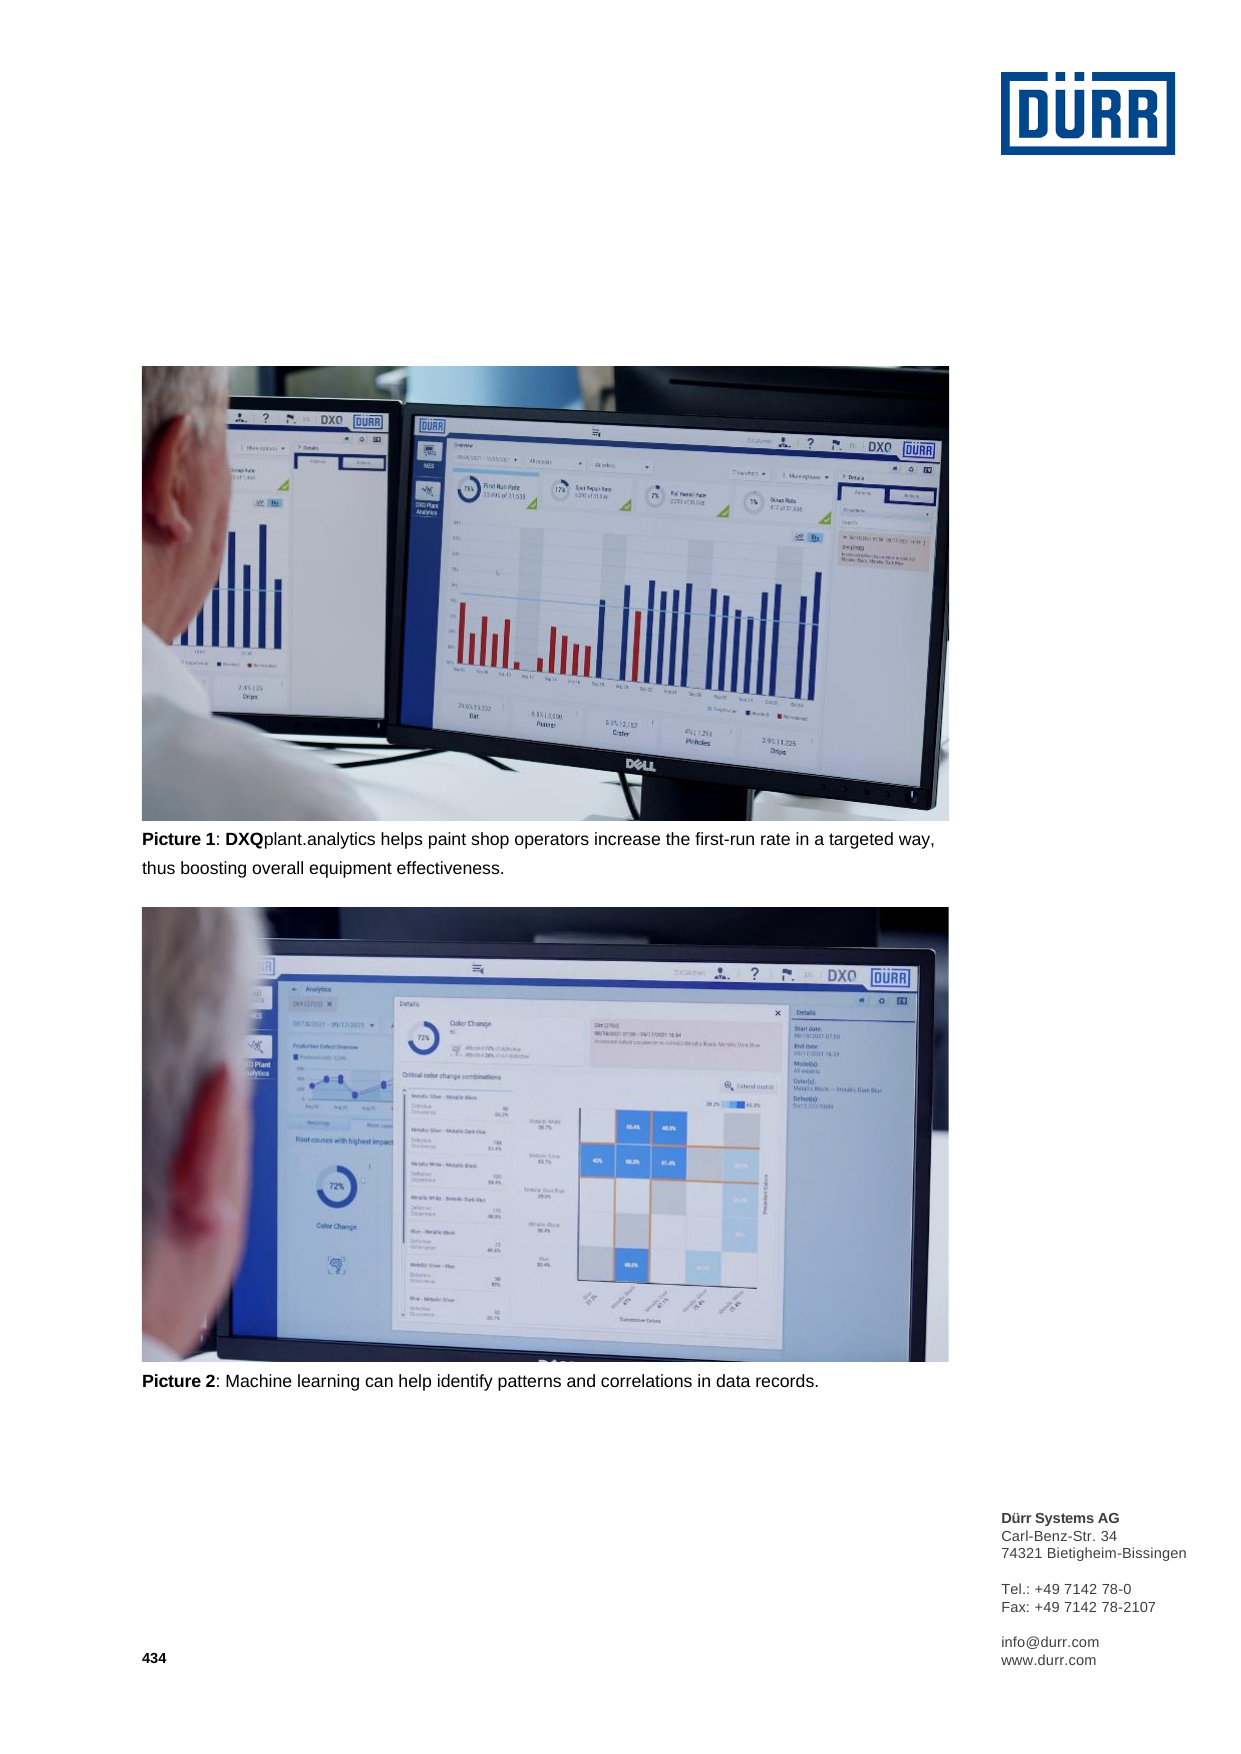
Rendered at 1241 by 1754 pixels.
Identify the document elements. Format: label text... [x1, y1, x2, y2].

text Picture 2: Machine learning can help identify patterns and correlations in data records. [142, 1362, 951, 1391]
picture [1001, 72, 1175, 155]
picture [141, 366, 950, 821]
text Picture 1: DXQplant.analytics helps paint shop operators increase the first-run rate in a targeted way, thus boosting overall equipment effectiveness. [142, 820, 951, 878]
picture [141, 907, 949, 1362]
